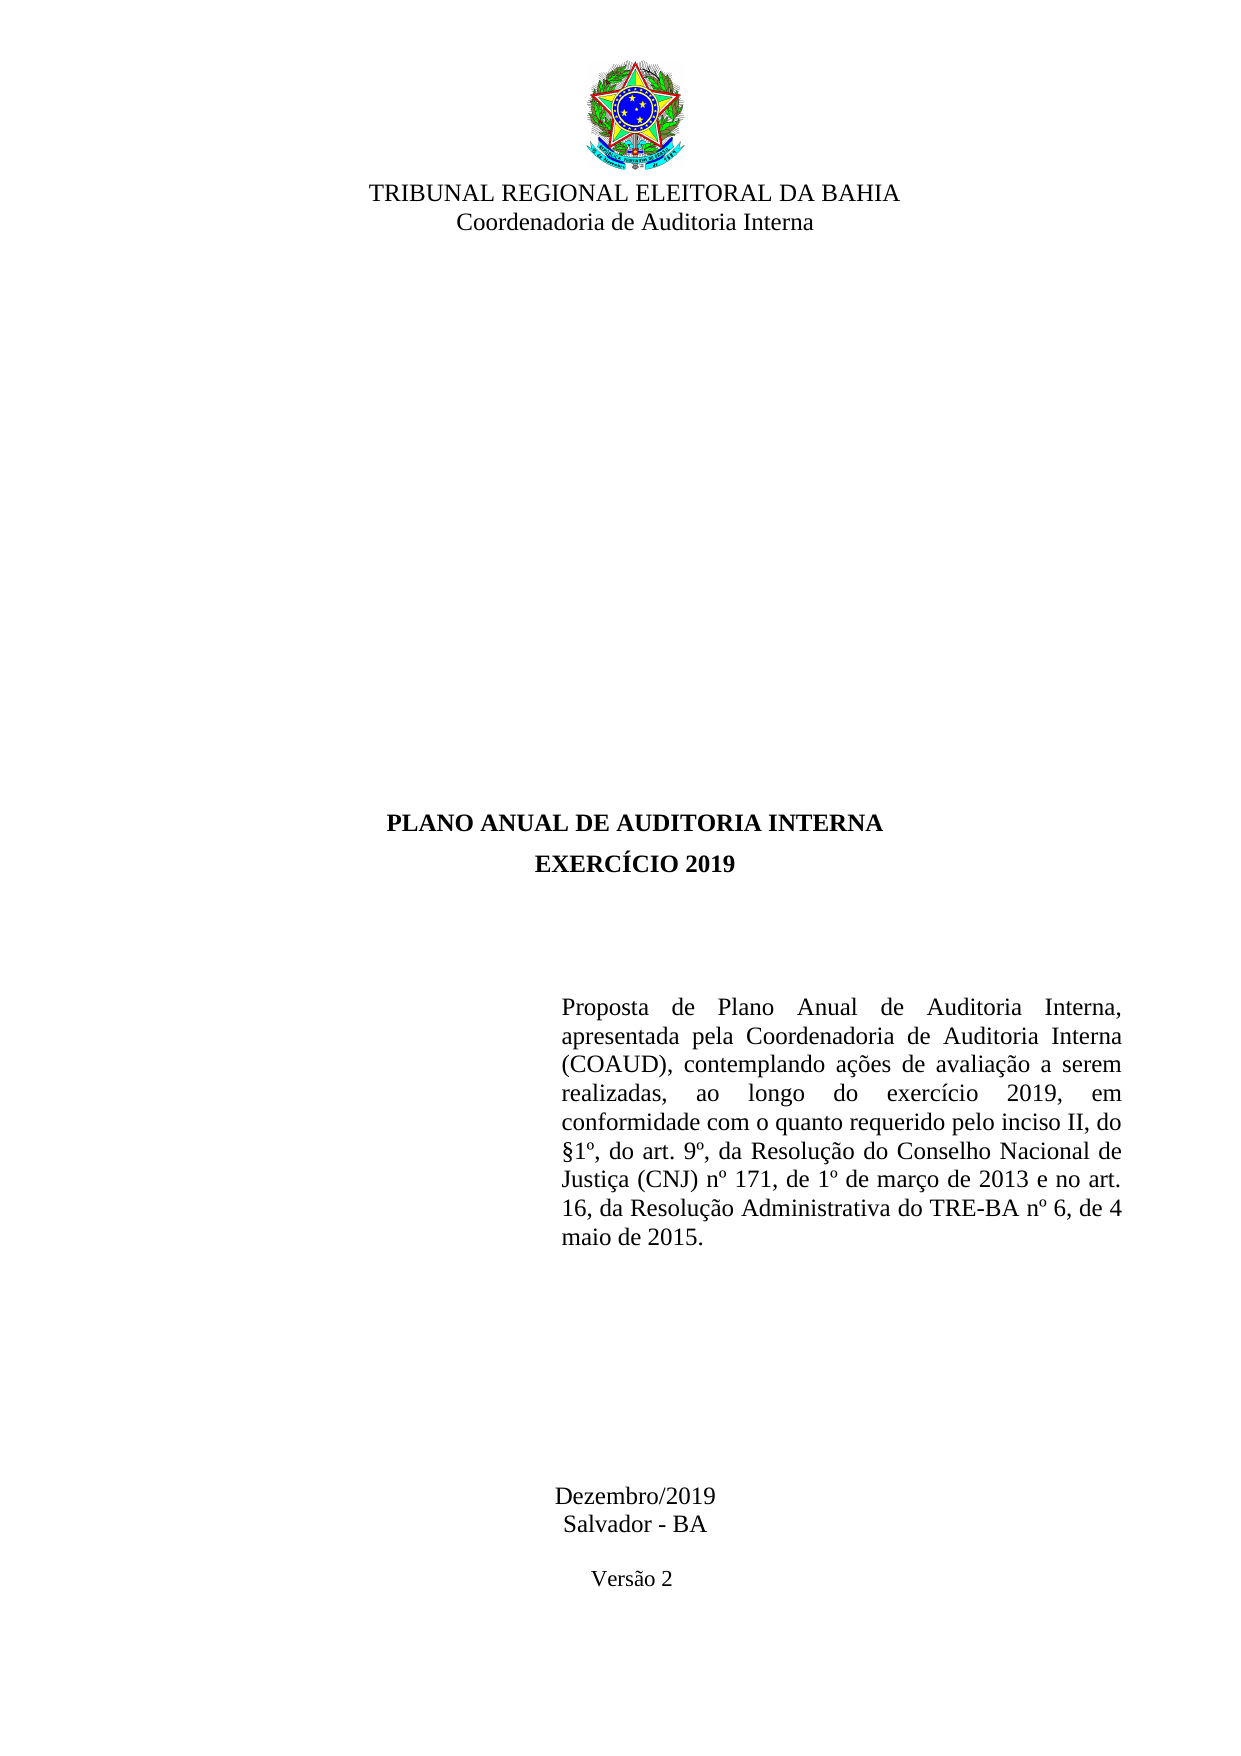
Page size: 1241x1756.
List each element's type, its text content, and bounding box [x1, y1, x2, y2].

text Versão 2 [591, 1565, 1163, 1591]
text Coordenadoria de Auditoria Interna [359, 207, 911, 236]
text PLANO ANUAL DE AUDITORIA INTERNA EXERCÍCIO 2019 [359, 808, 911, 877]
text TRIBUNAL REGIONAL ELEITORAL DA BAHIA [359, 178, 910, 207]
picture [586, 60, 685, 170]
text Proposta de Plano Anual de Auditoria Interna, apresentada pela Coordenadoria de Auditoria Interna (COAUD), contemplando ações de avaliação a serem realizadas, ao longo do exercício 2019, em conformidade com o quanto requerido pelo inciso II, do §1º, do art. 9º, da Resolução do Conselho Nacional de Justiça (CNJ) nº 171, de 1º de março de 2013 e no art. 16, da Resolução Administrativa do TRE-BA nº 6, de 4 maio de 2015. [561, 992, 1122, 1251]
text Dezembro/2019 Salvador - BA [553, 1481, 717, 1538]
